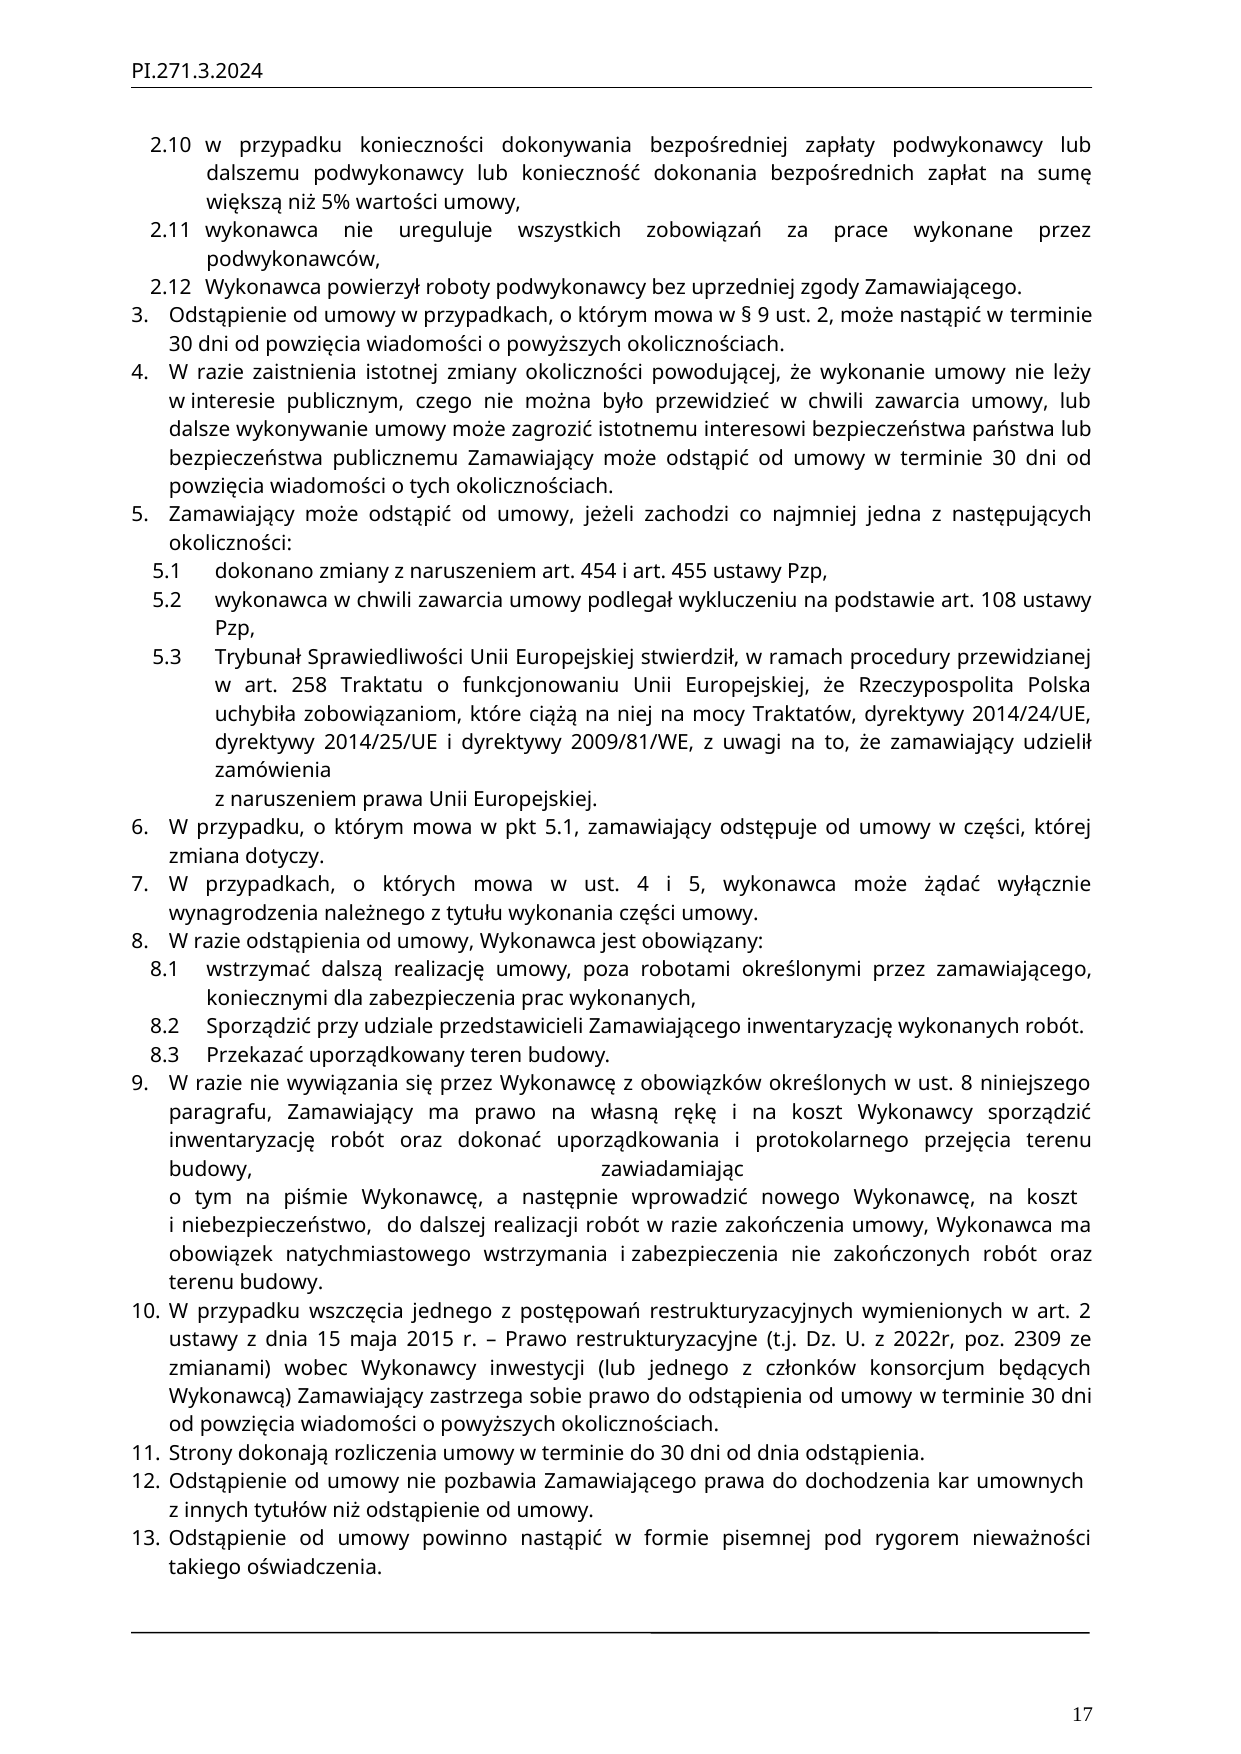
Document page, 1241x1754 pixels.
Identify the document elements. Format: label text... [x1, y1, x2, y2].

list W przypadku, o którym mowa w pkt 5.1, zamawiający odstępuje od umowy w części, której zmiana dotyczy. [131, 812, 1092, 869]
list Odstąpienie od umowy powinno nastąpić w formie pisemnej pod rygorem nieważności takiego oświadczenia. [131, 1523, 1092, 1580]
list wstrzymać dalszą realizację umowy, poza robotami określonymi przez zamawiającego, koniecznymi dla zabezpieczenia prac wykonanych, [150, 954, 1092, 1011]
list Sporządzić przy udziale przedstawicieli Zamawiającego inwentaryzację wykonanych robót. [150, 1011, 1092, 1040]
list wykonawca nie ureguluje wszystkich zobowiązań za prace wykonane przez podwykonawców, [150, 215, 1092, 272]
list W razie zaistnienia istotnej zmiany okoliczności powodującej, że wykonanie umowy nie leży w interesie publicznym, czego nie można było przewidzieć w chwili zawarcia umowy, lub dalsze wykonywanie umowy może zagrozić istotnemu interesowi bezpieczeństwa państwa lub bezpieczeństwa publicznemu Zamawiający może odstąpić od umowy w terminie 30 dni od powzięcia wiadomości o tych okolicznościach. [131, 357, 1092, 499]
list W razie nie wywiązania się przez Wykonawcę z obowiązków określonych w ust. 8 niniejszego paragrafu, Zamawiający ma prawo na własną rękę i na koszt Wykonawcy sporządzić inwentaryzację robót oraz dokonać uporządkowania i protokolarnego przejęcia terenu budowy, zawiadamiając o tym na piśmie Wykonawcę, a następnie wprowadzić nowego Wykonawcę, na koszt i niebezpieczeństwo, do dalszej realizacji robót w razie zakończenia umowy, Wykonawca ma obowiązek natychmiastowego wstrzymania i zabezpieczenia nie zakończonych robót oraz terenu budowy. [131, 1068, 1092, 1296]
list Zamawiający może odstąpić od umowy, jeżeli zachodzi co najmniej jedna z następujących okoliczności: [131, 499, 1092, 556]
list wykonawca w chwili zawarcia umowy podlegał wykluczeniu na podstawie art. 108 ustawy Pzp, [152, 585, 1092, 642]
list Odstąpienie od umowy w przypadkach, o którym mowa w § 9 ust. 2, może nastąpić w terminie 30 dni od powzięcia wiadomości o powyższych okolicznościach. [131, 301, 1092, 357]
list Przekazać uporządkowany teren budowy. [150, 1040, 1092, 1068]
list W razie odstąpienia od umowy, Wykonawca jest obowiązany: [131, 926, 1092, 954]
list w przypadku konieczności dokonywania bezpośredniej zapłaty podwykonawcy lub dalszemu podwykonawcy lub konieczność dokonania bezpośrednich zapłat na sumę większą niż 5% wartości umowy, [150, 130, 1092, 215]
list Wykonawca powierzył roboty podwykonawcy bez uprzedniej zgody Zamawiającego. [150, 272, 1092, 301]
list W przypadkach, o których mowa w ust. 4 i 5, wykonawca może żądać wyłącznie wynagrodzenia należnego z tytułu wykonania części umowy. [131, 869, 1092, 926]
list Trybunał Sprawiedliwości Unii Europejskiej stwierdził, w ramach procedury przewidzianej w art. 258 Traktatu o funkcjonowaniu Unii Europejskiej, że Rzeczypospolita Polska uchybiła zobowiązaniom, które ciążą na niej na mocy Traktatów, dyrektywy 2014/24/UE, dyrektywy 2014/25/UE i dyrektywy 2009/81/WE, z uwagi na to, że zamawiający udzielił zamówienia z naruszeniem prawa Unii Europejskiej. [152, 642, 1092, 812]
list dokonano zmiany z naruszeniem art. 454 i art. 455 ustawy Pzp, [152, 556, 1092, 585]
list W przypadku wszczęcia jednego z postępowań restrukturyzacyjnych wymienionych w art. 2 ustawy z dnia 15 maja 2015 r. – Prawo restrukturyzacyjne (t.j. Dz. U. z 2022r, poz. 2309 ze zmianami) wobec Wykonawcy inwestycji (lub jednego z członków konsorcjum będących Wykonawcą) Zamawiający zastrzega sobie prawo do odstąpienia od umowy w terminie 30 dni od powzięcia wiadomości o powyższych okolicznościach. [131, 1296, 1092, 1438]
list Strony dokonają rozliczenia umowy w terminie do 30 dni od dnia odstąpienia. [131, 1438, 1092, 1466]
list Odstąpienie od umowy nie pozbawia Zamawiającego prawa do dochodzenia kar umownych z innych tytułów niż odstąpienie od umowy. [131, 1466, 1092, 1523]
